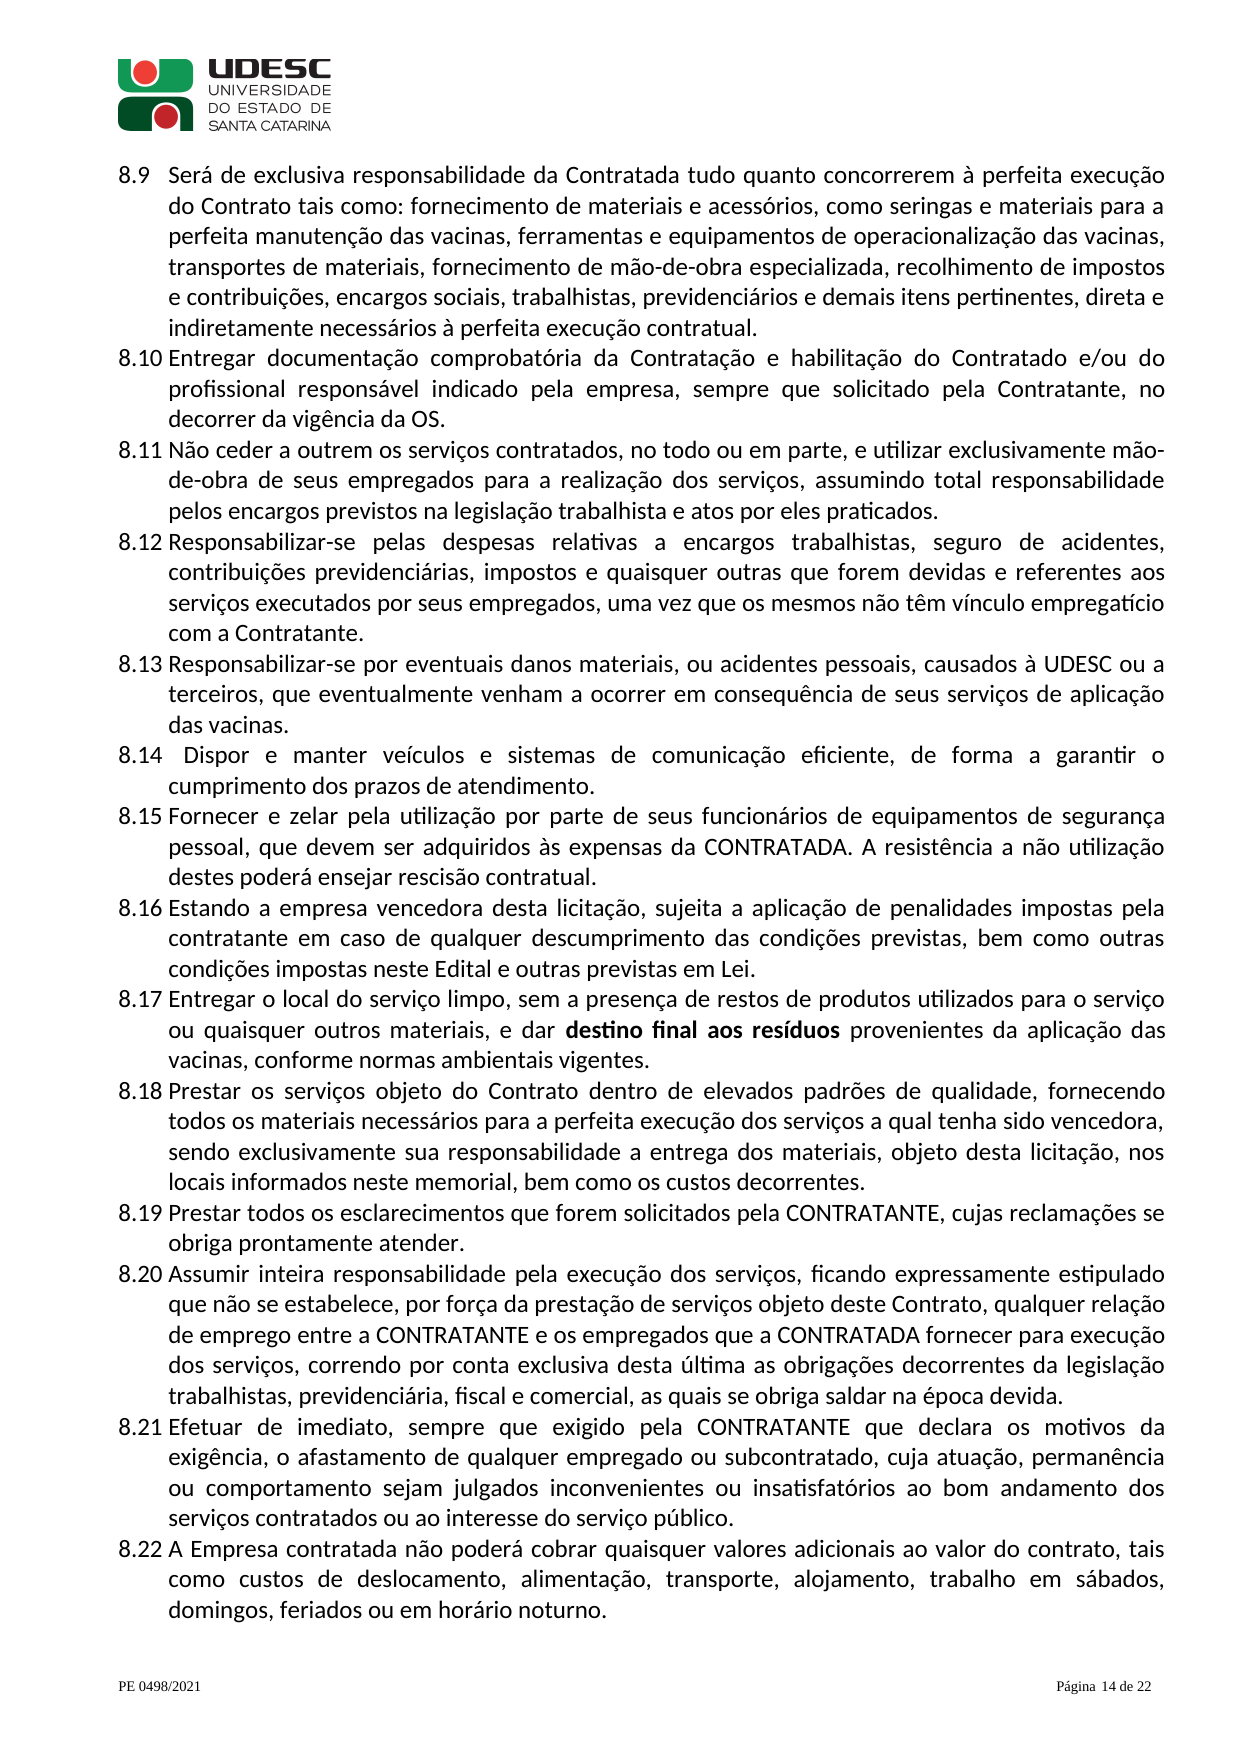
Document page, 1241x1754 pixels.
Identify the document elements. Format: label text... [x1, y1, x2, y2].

list Prestar os serviços objeto do Contrato dentro de elevados padrões de qualidade, fornecendo todos os materiais necessários para a perfeita execução dos serviços a qual tenha sido vencedora, sendo exclusivamente sua responsabilidade a entrega dos materiais, objeto desta licitação, nos locais informados neste memorial, bem como os custos decorrentes. [118, 1075, 1166, 1197]
list Entregar documentação comprobatória da Contratação e habilitação do Contratado e/ou do profissional responsável indicado pela empresa, sempre que solicitado pela Contratante, no decorrer da vigência da OS. [118, 342, 1166, 434]
picture [118, 59, 331, 131]
list Será de exclusiva responsabilidade da Contratada tudo quanto concorrerem à perfeita execução do Contrato tais como: fornecimento de materiais e acessórios, como seringas e materiais para a perfeita manutenção das vacinas, ferramentas e equipamentos de operacionalização das vacinas, transportes de materiais, fornecimento de mão-de-obra especializada, recolhimento de impostos e contribuições, encargos sociais, trabalhistas, previdenciários e demais itens pertinentes, direta e indiretamente necessários à perfeita execução contratual. [118, 159, 1166, 342]
list A Empresa contratada não poderá cobrar quaisquer valores adicionais ao valor do contrato, tais como custos de deslocamento, alimentação, transporte, alojamento, trabalho em sábados, domingos, feriados ou em horário noturno. [118, 1533, 1166, 1624]
list Estando a empresa vencedora desta licitação, sujeita a aplicação de penalidades impostas pela contratante em caso de qualquer descumprimento das condições previstas, bem como outras condições impostas neste Edital e outras previstas em Lei. [118, 892, 1166, 983]
list Responsabilizar-se por eventuais danos materiais, ou acidentes pessoais, causados à UDESC ou a terceiros, que eventualmente venham a ocorrer em consequência de seus serviços de aplicação das vacinas. [118, 648, 1166, 739]
list Efetuar de imediato, sempre que exigido pela CONTRATANTE que declara os motivos da exigência, o afastamento de qualquer empregado ou subcontratado, cuja atuação, permanência ou comportamento sejam julgados inconvenientes ou insatisfatórios ao bom andamento dos serviços contratados ou ao interesse do serviço público. [118, 1411, 1166, 1533]
list Não ceder a outrem os serviços contratados, no todo ou em parte, e utilizar exclusivamente mão-de-obra de seus empregados para a realização dos serviços, assumindo total responsabilidade pelos encargos previstos na legislação trabalhista e atos por eles praticados. [118, 434, 1166, 526]
list Prestar todos os esclarecimentos que forem solicitados pela CONTRATANTE, cujas reclamações se obriga prontamente atender. [118, 1197, 1166, 1258]
list Fornecer e zelar pela utilização por parte de seus funcionários de equipamentos de segurança pessoal, que devem ser adquiridos às expensas da CONTRATADA. A resistência a não utilização destes poderá ensejar rescisão contratual. [118, 800, 1166, 892]
list Dispor e manter veículos e sistemas de comunicação eficiente, de forma a garantir o cumprimento dos prazos de atendimento. [118, 739, 1166, 800]
list Assumir inteira responsabilidade pela execução dos serviços, ficando expressamente estipulado que não se estabelece, por força da prestação de serviços objeto deste Contrato, qualquer relação de emprego entre a CONTRATANTE e os empregados que a CONTRATADA fornecer para execução dos serviços, correndo por conta exclusiva desta última as obrigações decorrentes da legislação trabalhistas, previdenciária, fiscal e comercial, as quais se obriga saldar na época devida. [118, 1258, 1166, 1411]
list Responsabilizar-se pelas despesas relativas a encargos trabalhistas, seguro de acidentes, contribuições previdenciárias, impostos e quaisquer outras que forem devidas e referentes aos serviços executados por seus empregados, uma vez que os mesmos não têm vínculo empregatício com a Contratante. [118, 526, 1166, 648]
list Entregar o local do serviço limpo, sem a presença de restos de produtos utilizados para o serviço ou quaisquer outros materiais, e dar destino final aos resíduos provenientes da aplicação das vacinas, conforme normas ambientais vigentes. [118, 983, 1166, 1075]
